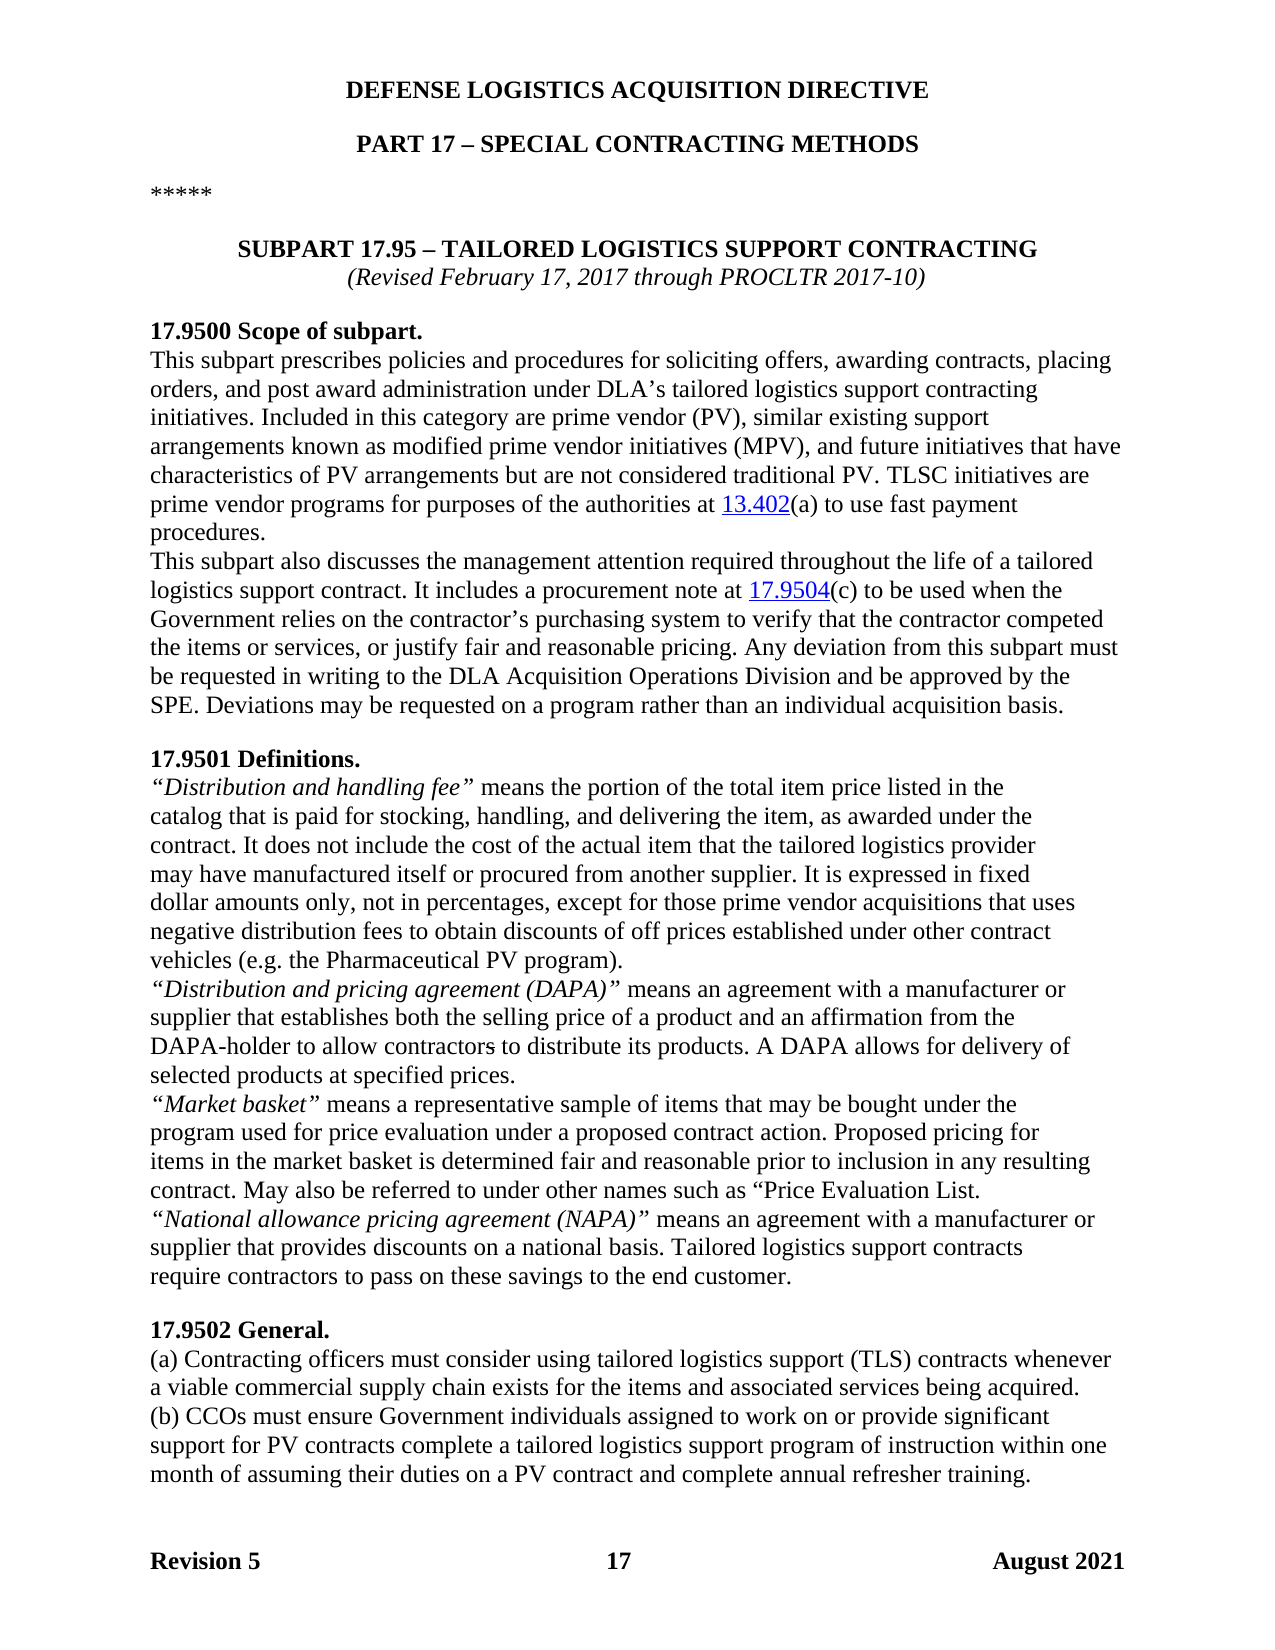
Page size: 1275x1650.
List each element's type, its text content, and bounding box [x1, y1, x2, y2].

text This subpart also discusses the management attention required throughout the life of a tailored logistics support contract. It includes a procurement note at 17.9504(c) to be used when the Government relies on the contractor’s purchasing system to verify that the contractor competed the items or services, or justify fair and reasonable pricing. Any deviation from this subpart must be requested in writing to the DLA Acquisition Operations Division and be approved by the SPE. Deviations may be requested on a program rather than an individual acquisition basis. [150, 546, 1125, 719]
subtitle SUBPART 17.95 – TAILORED LOGISTICS SUPPORT CONTRACTING [150, 234, 1125, 262]
text “Distribution and handling fee” means the portion of the total item price listed in the catalog that is paid for stocking, handling, and delivering the item, as awarded under the contract. It does not include the cost of the actual item that the tailored logistics provider may have manufactured itself or procured from another supplier. It is expressed in fixed dollar amounts only, not in percentages, except for those prime vendor acquisitions that uses negative distribution fees to obtain discounts of off prices established under other contract vehicles (e.g. the Pharmaceutical PV program). [150, 772, 1079, 974]
list (a) Contracting officers must consider using tailored logistics support (TLS) contracts whenever a viable commercial supply chain exists for the items and associated services being acquired. [150, 1344, 1125, 1401]
list (b) CCOs must ensure Government individuals assigned to work on or provide significant support for PV contracts complete a tailored logistics support program of instruction within one month of assuming their duties on a PV contract and complete annual refresher training. [150, 1401, 1125, 1487]
text This subpart prescribes policies and procedures for soliciting offers, awarding contracts, placing orders, and post award administration under DLA’s tailored logistics support contracting initiatives. Included in this category are prime vendor (PV), similar existing support arrangements known as modified prime vendor initiatives (MPV), and future initiatives that have characteristics of PV arrangements but are not considered traditional PV. TLSC initiatives are prime vendor programs for purposes of the authorities at 13.402(a) to use fast payment procedures. [150, 345, 1125, 546]
text ***** [150, 182, 1125, 209]
subtitle 17.9501 Definitions. [150, 744, 1125, 772]
text “National allowance pricing agreement (NAPA)” means an agreement with a manufacturer or supplier that provides discounts on a national basis. Tailored logistics support contracts require contractors to pass on these savings to the end customer. [150, 1204, 1096, 1290]
subtitle 17.9502 General. [150, 1315, 1125, 1344]
text 17.9500 Scope of subpart. [150, 316, 1125, 345]
text “Market basket” means a representative sample of items that may be bought under the program used for price evaluation under a proposed contract action. Proposed pricing for items in the market basket is determined fair and reasonable prior to inclusion in any resulting contract. May also be referred to under other names such as “Price Evaluation List. [150, 1089, 1096, 1204]
text (Revised February 17, 2017 through PROCLTR 2017-10) [150, 262, 1125, 291]
text “Distribution and pricing agreement (DAPA)” means an agreement with a manufacturer or supplier that establishes both the selling price of a product and an affirmation from the DAPA-holder to allow contractors to distribute its products. A DAPA allows for delivery of selected products at specified prices. [150, 974, 1096, 1089]
